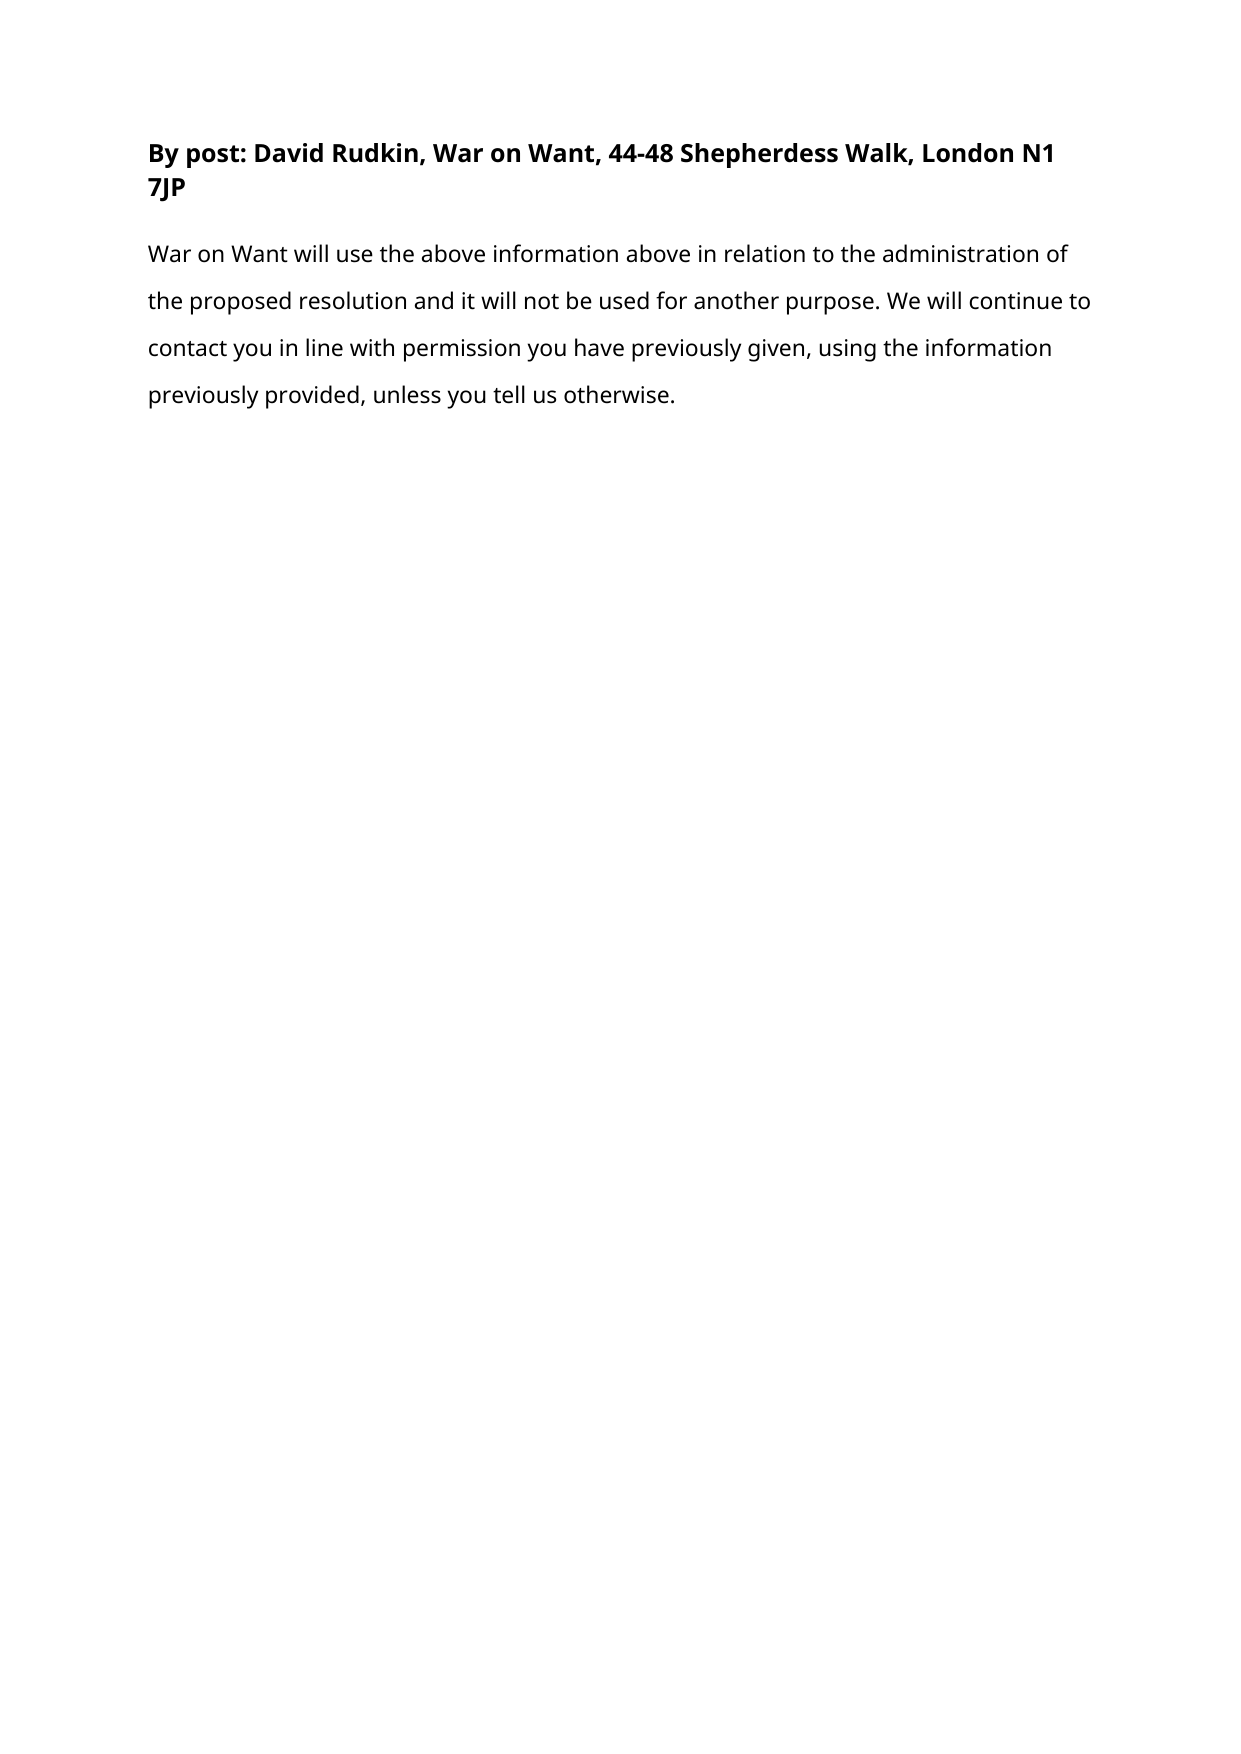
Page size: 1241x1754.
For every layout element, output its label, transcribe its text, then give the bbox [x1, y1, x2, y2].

text War on Want will use the above information above in relation to the administration of the proposed resolution and it will not be used for another purpose. We will continue to contact you in line with permission you have previously given, using the information previously provided, unless you tell us otherwise. [148, 238, 1092, 410]
text By post: David Rudkin, War on Want, 44-48 Shepherdess Walk, London N1 7JP [148, 136, 1092, 204]
